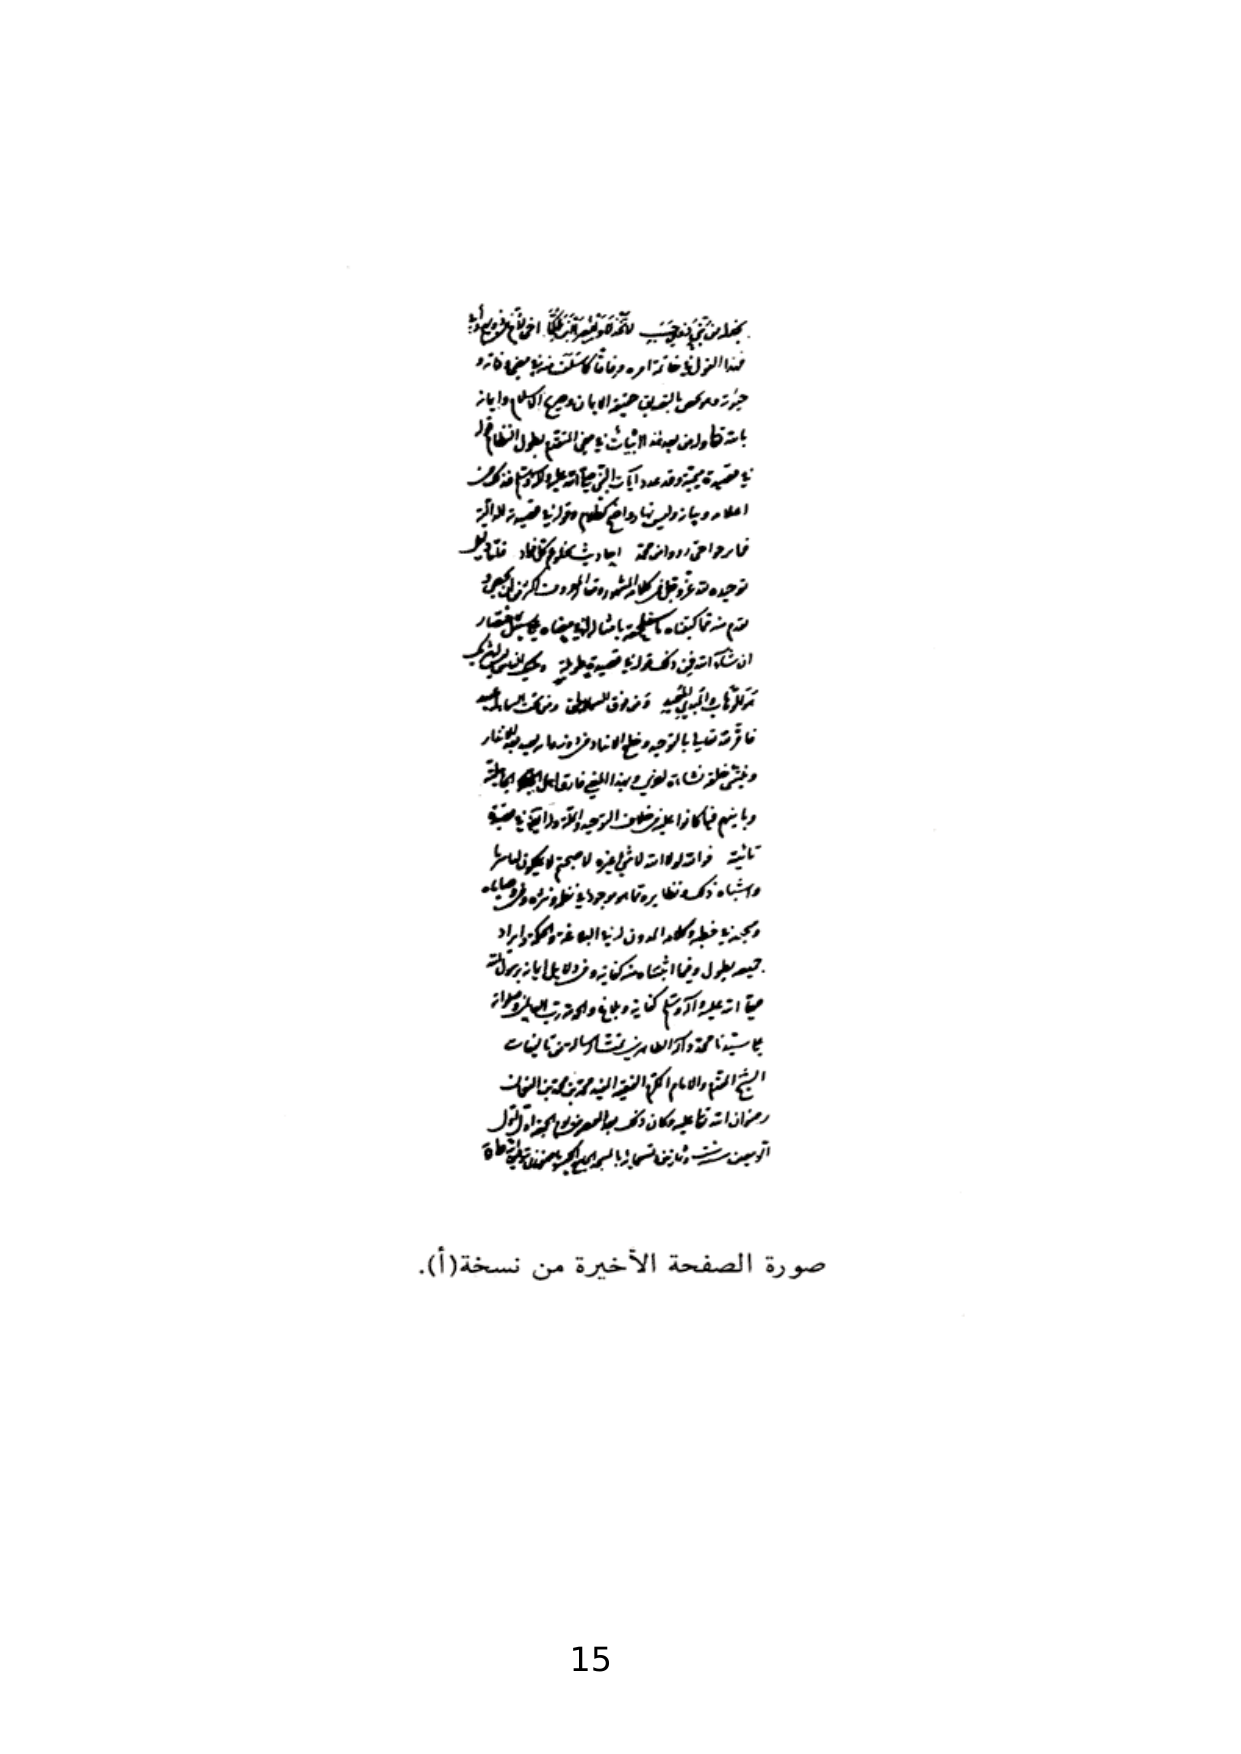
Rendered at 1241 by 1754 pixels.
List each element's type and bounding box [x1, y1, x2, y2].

picture [236, 177, 1004, 1392]
